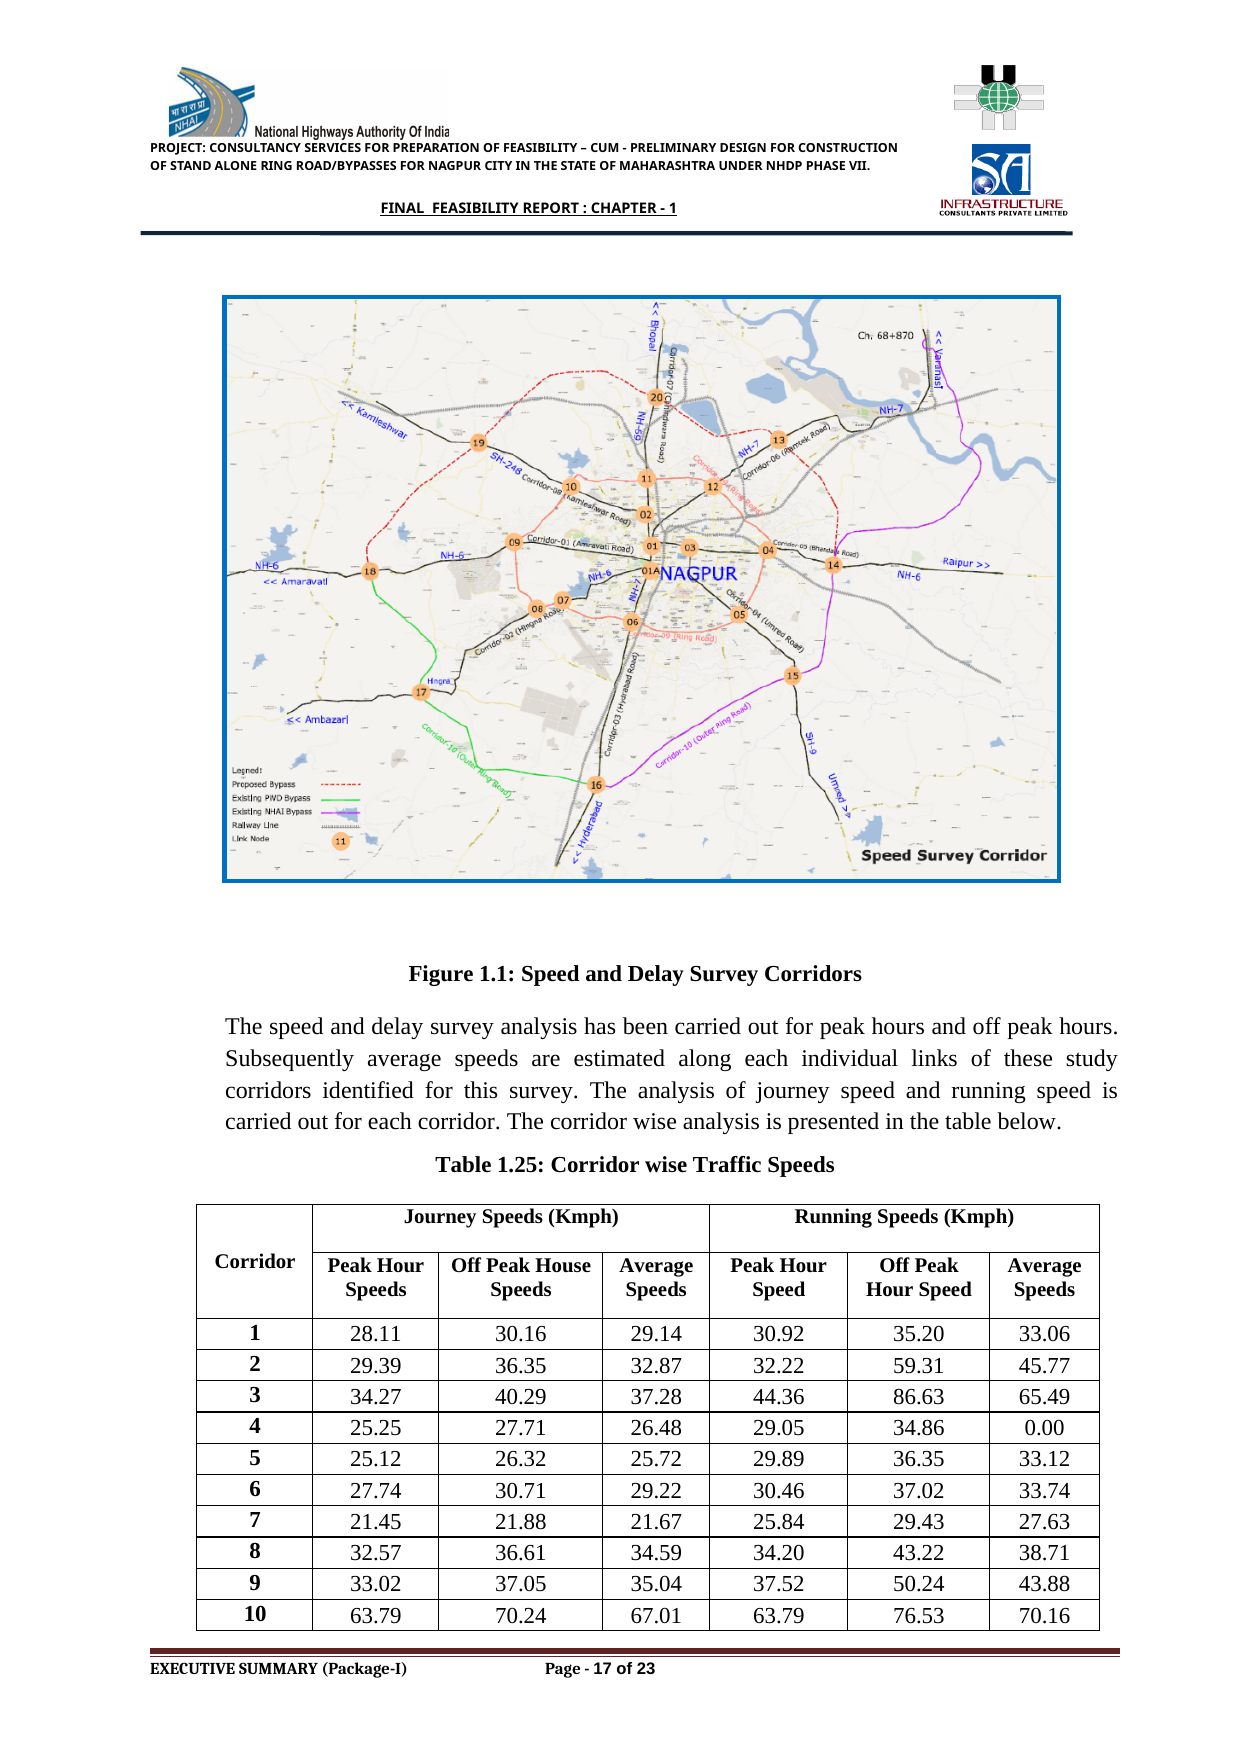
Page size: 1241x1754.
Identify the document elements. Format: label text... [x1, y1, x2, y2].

table_cell 34.59 [603, 1538, 709, 1568]
table_cell 59.31 [848, 1350, 989, 1380]
table_cell 26.32 [439, 1444, 602, 1474]
table_header Running Speeds (Kmph) [710, 1205, 1099, 1252]
table_cell 0.00 [990, 1413, 1099, 1443]
table_cell 7 [197, 1506, 312, 1536]
table_cell 4 [197, 1413, 312, 1443]
picture [227, 299, 1057, 879]
table_cell 25.72 [603, 1444, 709, 1474]
table_header Journey Speeds (Kmph) [313, 1205, 709, 1252]
table_cell 36.61 [439, 1538, 602, 1568]
table_cell 37.52 [710, 1569, 847, 1599]
text Figure 1.1: Speed and Delay Survey Corridors [150, 960, 1120, 987]
table_cell 30.92 [710, 1319, 847, 1349]
table_cell 32.57 [313, 1538, 438, 1568]
table_cell Off Peak House Speeds [439, 1253, 602, 1318]
table_cell 70.16 [990, 1600, 1099, 1630]
table_cell 29.14 [603, 1319, 709, 1349]
table_cell 27.74 [313, 1475, 438, 1505]
table_cell 29.89 [710, 1444, 847, 1474]
table_cell 27.71 [439, 1413, 602, 1443]
table_cell 29.05 [710, 1413, 847, 1443]
table_cell Peak Hour Speeds [313, 1253, 438, 1318]
table_cell 33.12 [990, 1444, 1099, 1474]
table_cell 63.79 [313, 1600, 438, 1630]
table_cell 8 [197, 1538, 312, 1568]
table_cell 21.45 [313, 1506, 438, 1536]
table_cell 36.35 [439, 1350, 602, 1380]
table_cell Average Speeds [990, 1253, 1099, 1318]
table_cell 86.63 [848, 1381, 989, 1411]
table_header Corridor [197, 1205, 312, 1318]
table_cell 30.71 [439, 1475, 602, 1505]
table_cell 34.86 [848, 1413, 989, 1443]
table_cell 29.43 [848, 1506, 989, 1536]
table_cell 34.20 [710, 1538, 847, 1568]
table_cell Peak Hour Speed [710, 1253, 847, 1318]
table_cell 28.11 [313, 1319, 438, 1349]
table_cell 21.67 [603, 1506, 709, 1536]
table_cell 34.27 [313, 1381, 438, 1411]
table_cell 30.46 [710, 1475, 847, 1505]
table_cell 38.71 [990, 1538, 1099, 1568]
table_cell 32.87 [603, 1350, 709, 1380]
table_cell 33.06 [990, 1319, 1099, 1349]
table_cell 25.84 [710, 1506, 847, 1536]
picture [168, 67, 450, 140]
table_cell 43.88 [990, 1569, 1099, 1599]
table_cell 27.63 [990, 1506, 1099, 1536]
table_cell 9 [197, 1569, 312, 1599]
table_cell 36.35 [848, 1444, 989, 1474]
table_cell 3 [197, 1381, 312, 1411]
table_cell 5 [197, 1444, 312, 1474]
table_cell 70.24 [439, 1600, 602, 1630]
text The speed and delay survey analysis has been carried out for peak hours and off peak hours. Subsequently average speeds are estimated along each individual links of these study corridors identified for this survey. The analysis of journey speed and running speed is carried out for each corridor. The corridor wise analysis is presented in the table below. [225, 1012, 1120, 1135]
table_cell 21.88 [439, 1506, 602, 1536]
table_cell 45.77 [990, 1350, 1099, 1380]
table_cell 63.79 [710, 1600, 847, 1630]
table_cell Off Peak Hour Speed [848, 1253, 989, 1318]
table_cell 32.22 [710, 1350, 847, 1380]
table_cell 1 [197, 1319, 312, 1349]
table_cell 65.49 [990, 1381, 1099, 1411]
table_cell 40.29 [439, 1381, 602, 1411]
table_cell 37.02 [848, 1475, 989, 1505]
table_cell 37.05 [439, 1569, 602, 1599]
table_cell 35.04 [603, 1569, 709, 1599]
table_cell 37.28 [603, 1381, 709, 1411]
table_cell 25.25 [313, 1413, 438, 1443]
table_cell 6 [197, 1475, 312, 1505]
table_cell 33.02 [313, 1569, 438, 1599]
picture [937, 144, 1069, 217]
table_cell 76.53 [848, 1600, 989, 1630]
table_cell 35.20 [848, 1319, 989, 1349]
table_cell 33.74 [990, 1475, 1099, 1505]
table_cell 67.01 [603, 1600, 709, 1630]
table_cell 2 [197, 1350, 312, 1380]
table_cell 25.12 [313, 1444, 438, 1474]
table_cell 26.48 [603, 1413, 709, 1443]
table_cell Average Speeds [603, 1253, 709, 1318]
table_cell 29.39 [313, 1350, 438, 1380]
table_cell 29.22 [603, 1475, 709, 1505]
table_cell 50.24 [848, 1569, 989, 1599]
table_cell 10 [197, 1600, 312, 1630]
text Table 1.25: Corridor wise Traffic Speeds [150, 1151, 1120, 1178]
table_cell 43.22 [848, 1538, 989, 1568]
table_cell 44.36 [710, 1381, 847, 1411]
table_cell 30.16 [439, 1319, 602, 1349]
